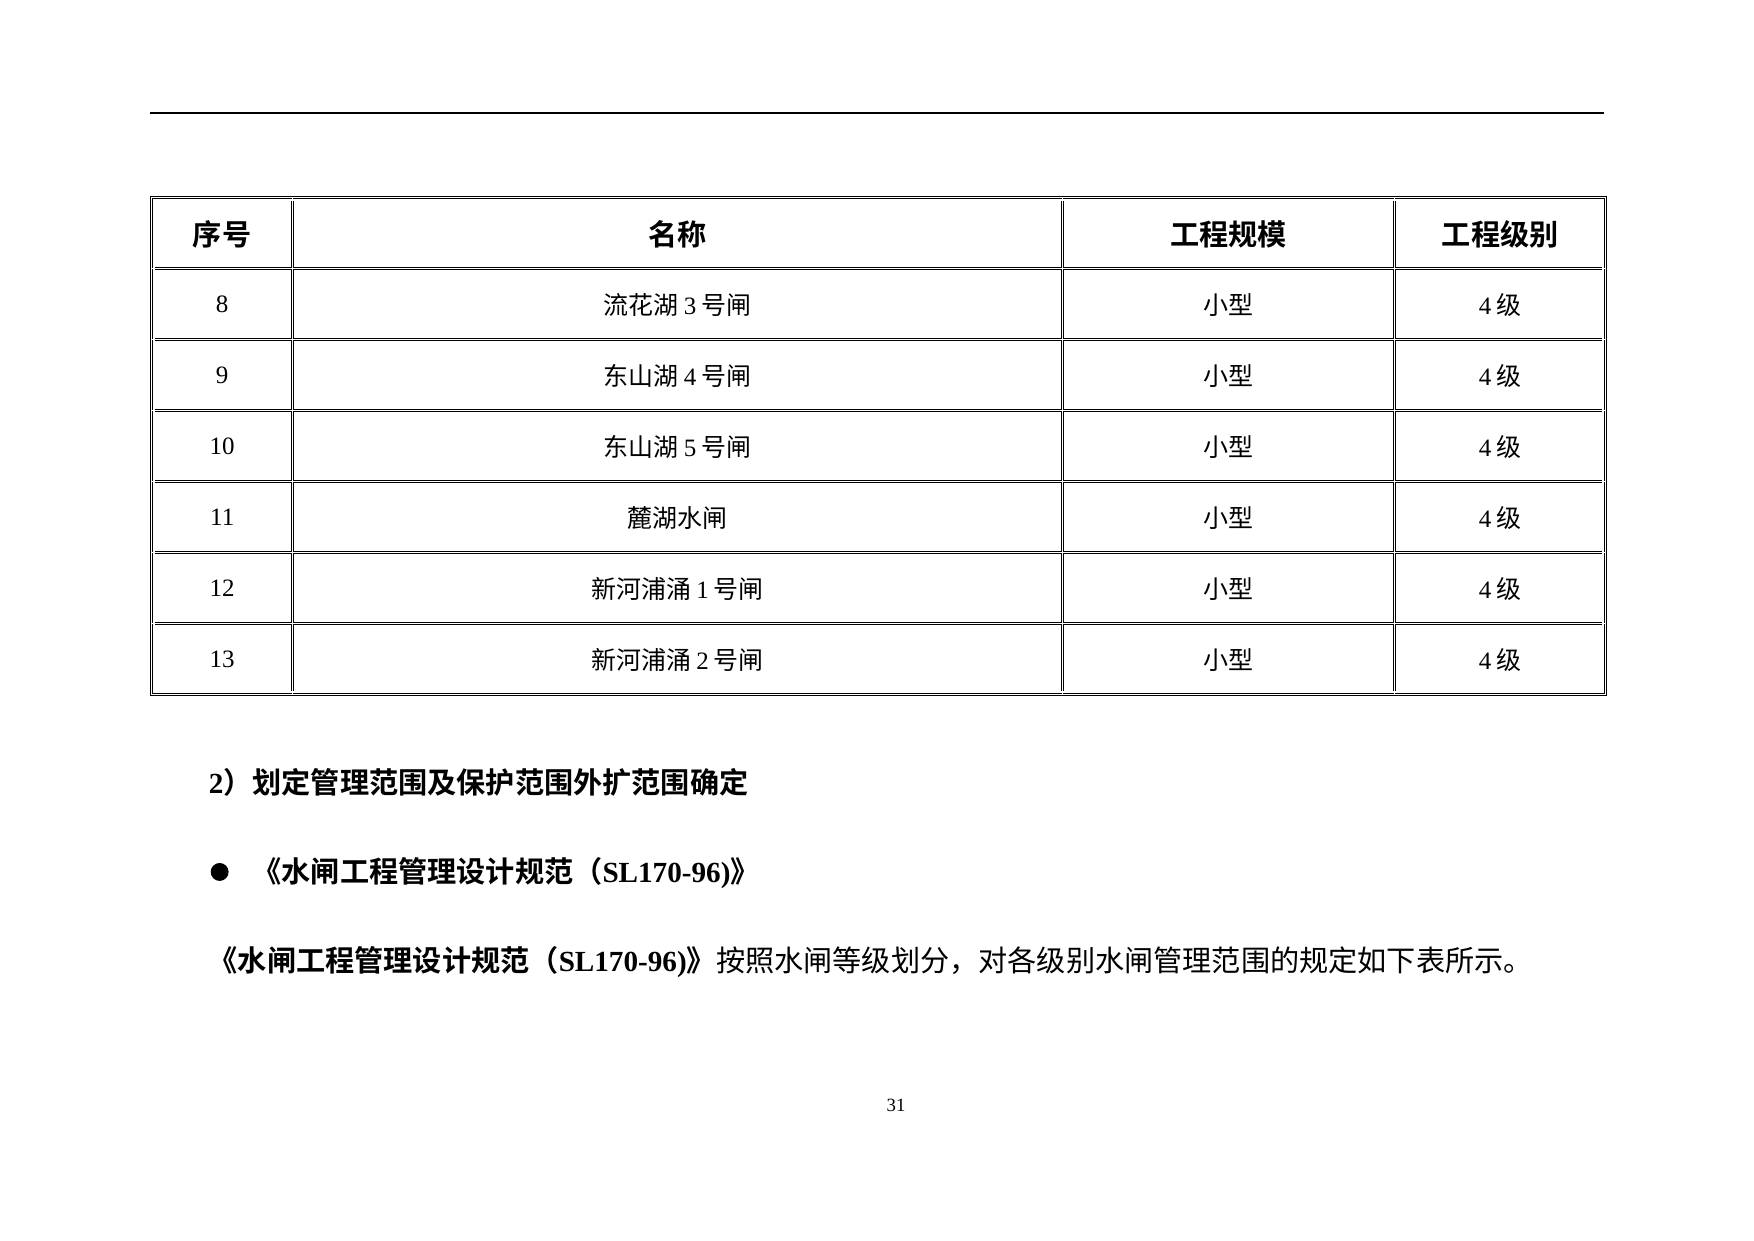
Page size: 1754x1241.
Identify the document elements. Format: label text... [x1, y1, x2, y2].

table_cell 流花湖3号闸 [294, 270, 1061, 338]
table_cell 9 [153, 338, 291, 409]
table_cell 东山湖4号闸 [294, 341, 1061, 409]
table_cell 小型 [1064, 412, 1393, 480]
text 《水闸工程管理设计规范（SL170-96)》按照水闸等级划分，对各级别水闸管理范围的规定如下表所示。 [150, 925, 1604, 993]
table_cell 新河浦涌2号闸 [292, 625, 1062, 693]
table_header 工程规模 [1062, 199, 1394, 267]
table_cell 11 [153, 480, 291, 551]
table_cell 新河浦涌1号闸 [294, 554, 1061, 622]
table_header 名称 [292, 199, 1062, 267]
table_cell 12 [153, 551, 291, 622]
table_cell 4级 [1396, 267, 1604, 338]
table_cell 小型 [1062, 625, 1394, 693]
table_cell 10 [153, 409, 291, 480]
table_cell 小型 [1064, 270, 1393, 338]
table_cell 8 [153, 267, 291, 338]
list 《水闸工程管理设计规范（SL170-96)》 [208, 836, 1604, 904]
table_cell 4级 [1396, 338, 1604, 409]
table_cell 4级 [1394, 622, 1604, 693]
table_cell 小型 [1064, 554, 1393, 622]
table_cell 小型 [1064, 341, 1393, 409]
table_cell 13 [153, 622, 292, 693]
table_cell 东山湖5号闸 [294, 412, 1061, 480]
table_header 工程级别 [1394, 199, 1604, 267]
table_cell 4级 [1396, 551, 1604, 622]
table_cell 4级 [1396, 409, 1604, 480]
text 2）划定管理范围及保护范围外扩范围确定 [150, 747, 1604, 815]
table_cell 麓湖水闸 [294, 483, 1061, 551]
table_cell 小型 [1064, 483, 1393, 551]
table_header 序号 [153, 199, 292, 267]
table_cell 4级 [1396, 480, 1604, 551]
